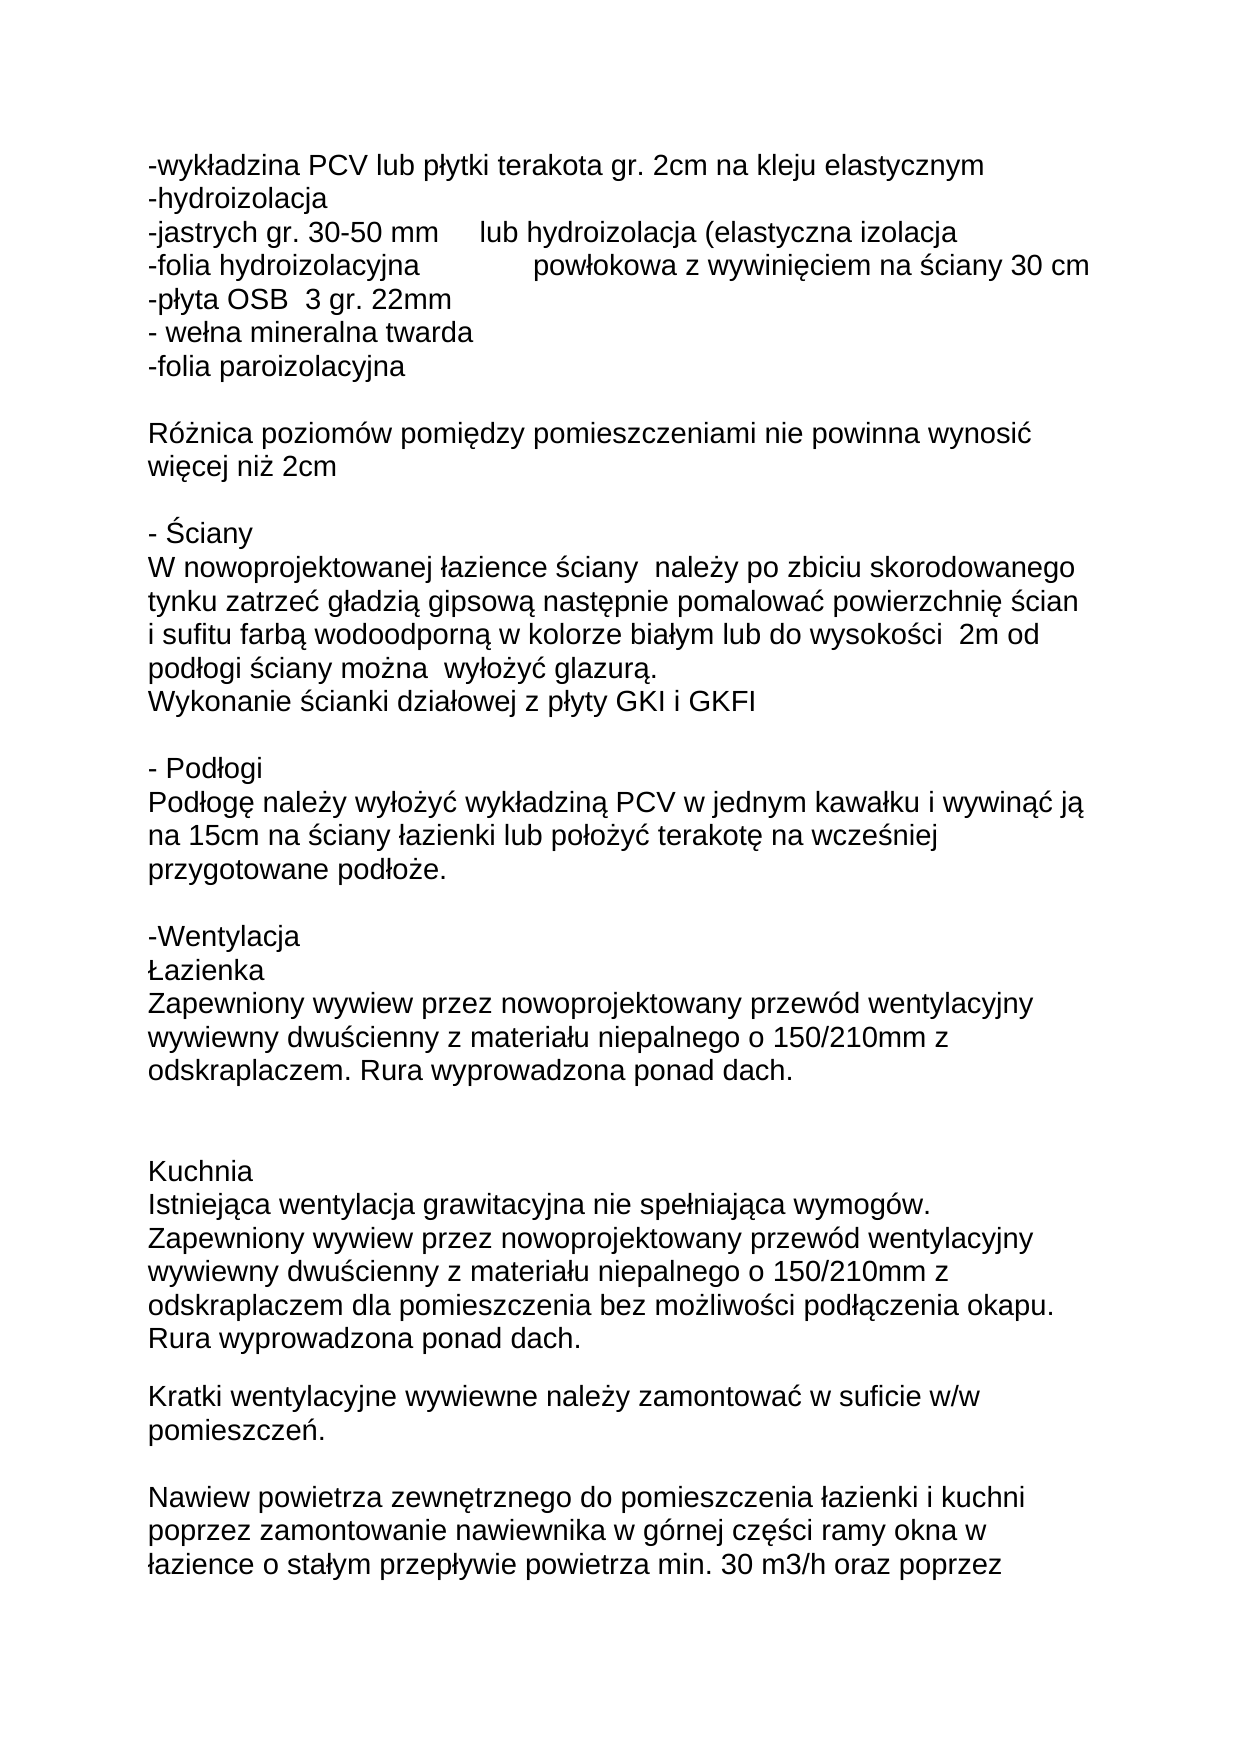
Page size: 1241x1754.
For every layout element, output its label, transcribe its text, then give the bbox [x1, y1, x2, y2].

text -Wentylacja [148, 919, 1093, 953]
text -płyta OSB 3 gr. 22mm [148, 282, 1093, 315]
text Podłogę należy wyłożyć wykładziną PCV w jednym kawałku i wywinąć ją na 15cm na ściany łazienki lub położyć terakotę na wcześniej przygotowane podłoże. [148, 785, 1093, 886]
text -wykładzina PCV lub płytki terakota gr. 2cm na kleju elastycznym [148, 148, 1093, 181]
text Zapewniony wywiew przez nowoprojektowany przewód wentylacyjny wywiewny dwuścienny z materiału niepalnego o 150/210mm z odskraplaczem. Rura wyprowadzona ponad dach. [148, 986, 1093, 1087]
text -jastrych gr. 30-50 mm lub hydroizolacja (elastyczna izolacja [148, 215, 1093, 248]
text Istniejąca wentylacja grawitacyjna nie spełniająca wymogów. [148, 1187, 1093, 1221]
text -hydroizolacja [148, 181, 1093, 215]
text - Podłogi [148, 751, 1093, 785]
text -folia hydroizolacyjna powłokowa z wywinięciem na ściany 30 cm [148, 248, 1093, 282]
text W nowoprojektowanej łazience ściany należy po zbiciu skorodowanego tynku zatrzeć gładzią gipsową następnie pomalować powierzchnię ścian i sufitu farbą wodoodporną w kolorze białym lub do wysokości 2m od podłogi ściany można wyłożyć glazurą. [148, 550, 1093, 684]
text Wykonanie ścianki działowej z płyty GKI i GKFI [148, 684, 1093, 718]
text Kratki wentylacyjne wywiewne należy zamontować w suficie w/w pomieszczeń. [148, 1379, 1093, 1446]
text - Ściany [148, 517, 1093, 550]
text Różnica poziomów pomiędzy pomieszczeniami nie powinna wynosić więcej niż 2cm [148, 416, 1093, 483]
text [148, 1480, 1093, 1580]
text - wełna mineralna twarda [148, 315, 1093, 349]
text -folia paroizolacyjna [148, 349, 1093, 382]
text Łazienka [148, 953, 1093, 986]
text Zapewniony wywiew przez nowoprojektowany przewód wentylacyjny wywiewny dwuścienny z materiału niepalnego o 150/210mm z odskraplaczem dla pomieszczenia bez możliwości podłączenia okapu. Rura wyprowadzona ponad dach. [148, 1221, 1093, 1355]
text Kuchnia [148, 1154, 1093, 1187]
